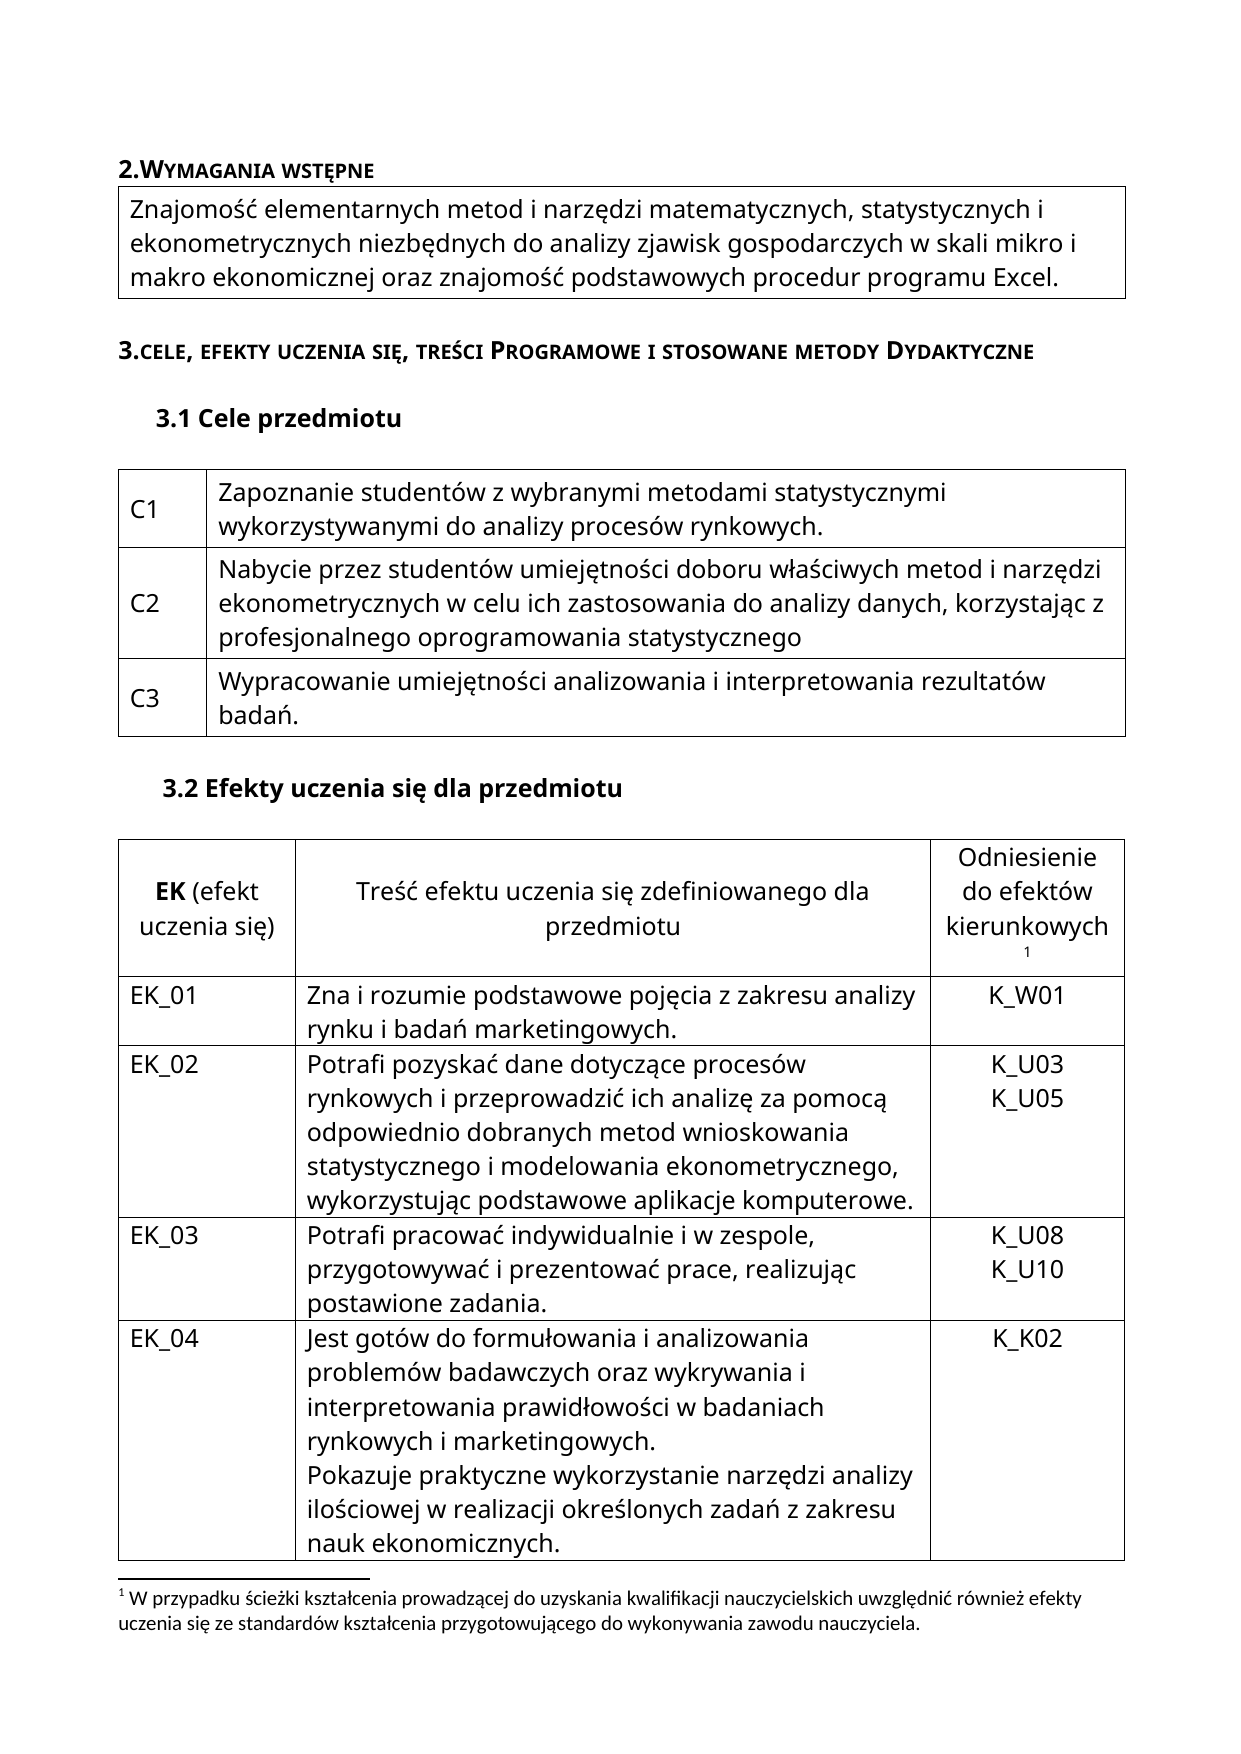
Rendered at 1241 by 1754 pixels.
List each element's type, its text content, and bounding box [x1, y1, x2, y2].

table_cell EK_03 [119, 1218, 295, 1320]
table_cell EK_02 [119, 1046, 295, 1217]
text 2.Wymagania wstępne [118, 152, 1122, 186]
table_cell K_W01 [931, 977, 1124, 1045]
table_cell Potrafi pozyskać dane dotyczące procesów rynkowych i przeprowadzić ich analizę za pomocą odpowiednio dobranych metod wnioskowania statystycznego i modelowania ekonometrycznego, wykorzystując podstawowe aplikacje komputerowe. [296, 1046, 930, 1217]
table_header Znajomość elementarnych metod i narzędzi matematycznych, statystycznych i ekonometrycznych niezbędnych do analizy zjawisk gospodarczych w skali mikro i makro ekonomicznej oraz znajomość podstawowych procedur programu Excel. [119, 187, 1125, 298]
table_cell C2 [119, 548, 206, 658]
text 3.cele, efekty uczenia się, treści Programowe i stosowane metody Dydaktyczne [118, 333, 1122, 367]
table_cell K_U03 K_U05 [931, 1046, 1124, 1217]
table_cell EK_01 [119, 977, 295, 1045]
table_header Treść efektu uczenia się zdefiniowanego dla przedmiotu [296, 840, 930, 976]
table_cell Wypracowanie umiejętności analizowania i interpretowania rezultatów badań. [207, 659, 1125, 736]
table_cell Zna i rozumie podstawowe pojęcia z zakresu analizy rynku i badań marketingowych. [296, 977, 930, 1045]
table_cell K_U08 K_U10 [931, 1218, 1124, 1320]
table_cell K_K02 [931, 1321, 1124, 1559]
table_header EK (efekt uczenia się) [119, 840, 295, 976]
table_cell EK_04 [119, 1321, 295, 1559]
text 3.1 Cele przedmiotu [156, 401, 1122, 435]
text 3.2 Efekty uczenia się dla przedmiotu [162, 771, 1122, 805]
table_header Odniesienie do efektów kierunkowych [931, 840, 1124, 976]
table_cell Potrafi pracować indywidualnie i w zespole, przygotowywać i prezentować prace, realizując postawione zadania. [296, 1218, 930, 1320]
table_header Zapoznanie studentów z wybranymi metodami statystycznymi wykorzystywanymi do analizy procesów rynkowych. [207, 470, 1125, 547]
table_cell Jest gotów do formułowania i analizowania problemów badawczych oraz wykrywania i interpretowania prawidłowości w badaniach rynkowych i marketingowych. Pokazuje praktyczne wykorzystanie narzędzi analizy ilościowej w realizacji określonych zadań z zakresu nauk ekonomicznych. [296, 1321, 930, 1559]
table_cell Nabycie przez studentów umiejętności doboru właściwych metod i narzędzi ekonometrycznych w celu ich zastosowania do analizy danych, korzystając z profesjonalnego oprogramowania statystycznego [207, 548, 1125, 658]
table_header C1 [119, 470, 206, 547]
table_cell C3 [119, 659, 206, 736]
